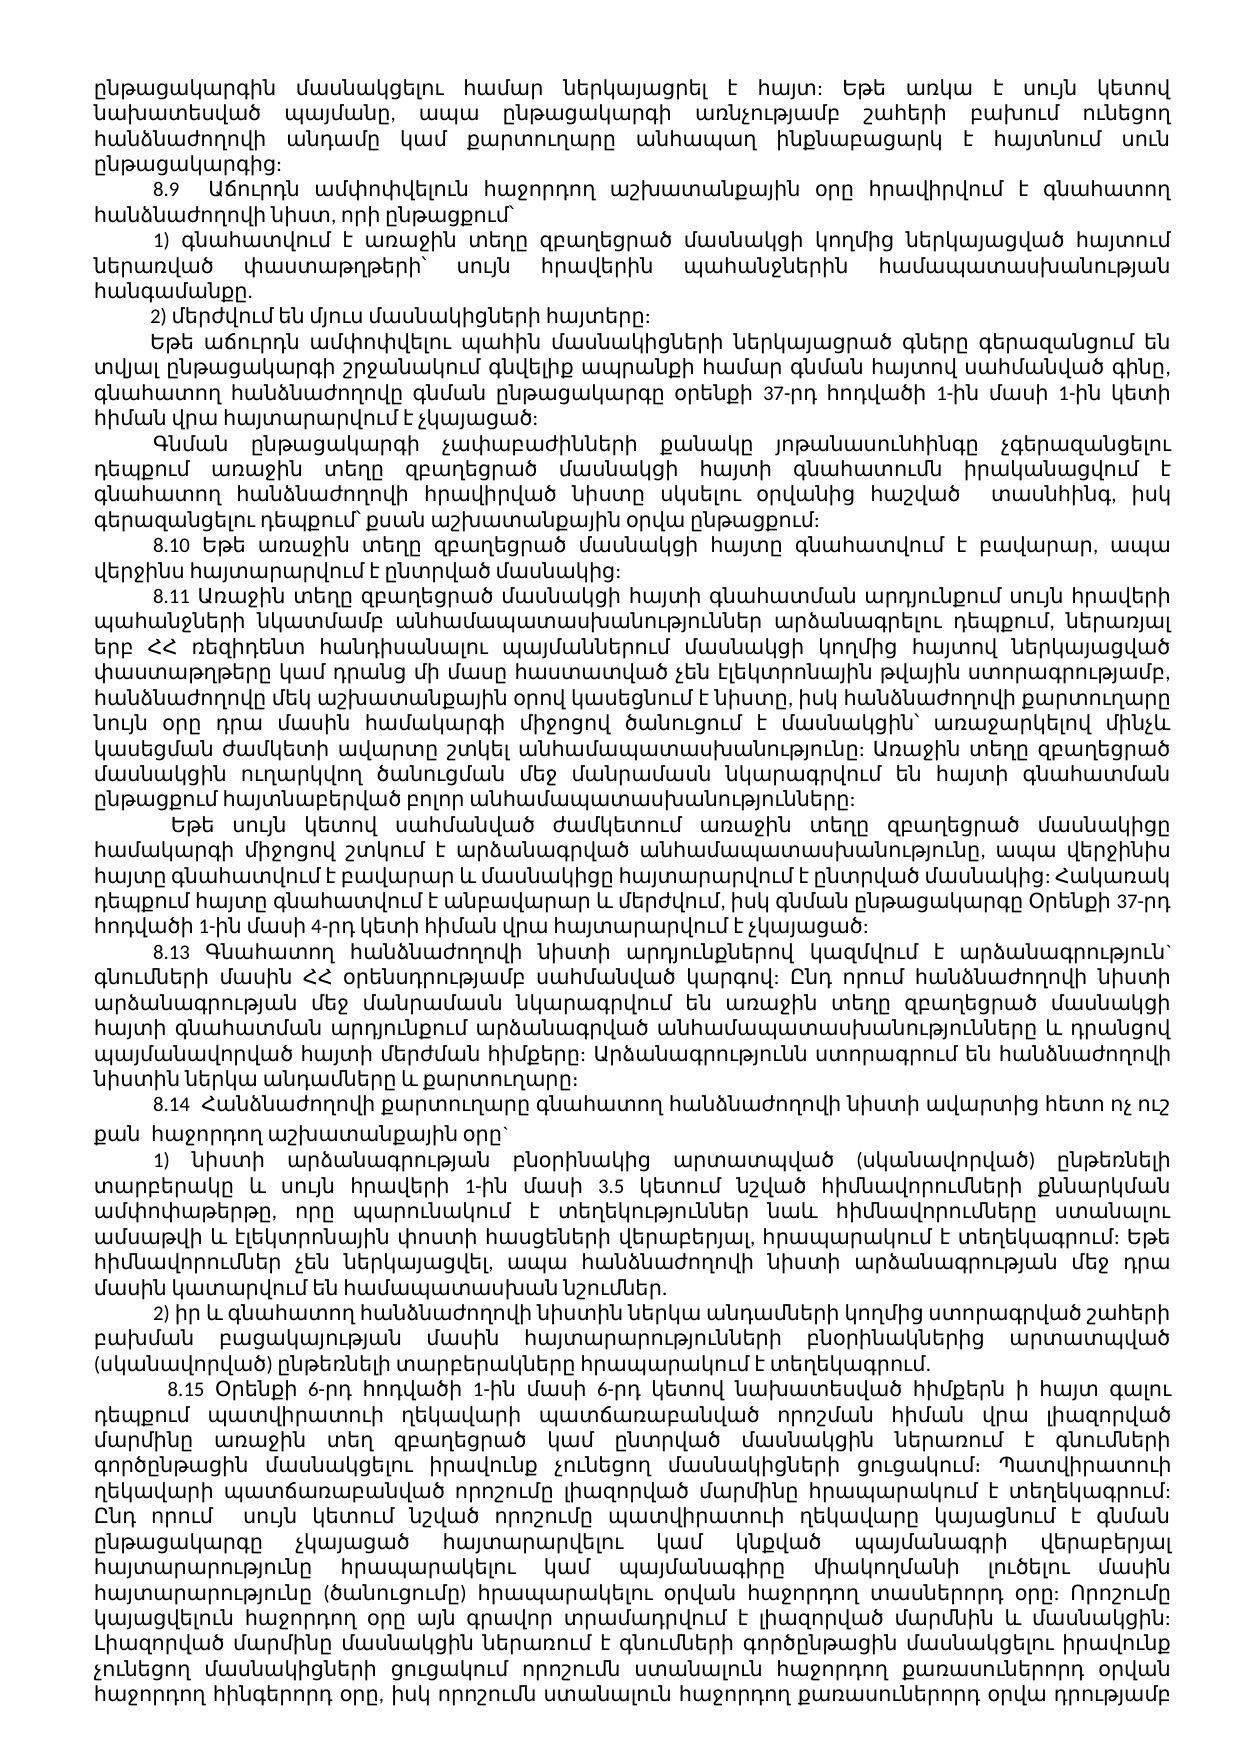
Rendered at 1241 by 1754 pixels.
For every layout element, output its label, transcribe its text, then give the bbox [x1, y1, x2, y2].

text 1) նիստի արձանագրության բնօրինակից արտատպված (սկանավորված) ընթեռնելի տարբերակը և սույն հրավերի 1-ին մասի 3.5 կետում նշված հիմնավորումների քննարկման ամփոփաթերթը, որը պարունակում է տեղեկություններ նաև հիմնավորումները ստանալու ամսաթվի և էլեկտրոնային փոստի հասցեների վերաբերյալ, հրապարակում է տեղեկագրում: Եթե հիմնավորումներ չեն ներկայացվել, ապա հանձնաժողովի նիստի արձանագրության մեջ դրա մասին կատարվում են համապատասխան նշումներ. [94, 1148, 1171, 1300]
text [94, 75, 1171, 177]
text 8.9 Աճուրդն ամփոփվելուն հաջորդող աշխատանքային օրը հրավիրվում է գնահատող հանձնաժողովի նիստ, որի ընթացքում՝ [94, 177, 1171, 227]
text Եթե աճուրդն ամփոփվելու պահին մասնակիցների ներկայացրած գները գերազանցում են տվյալ ընթացակարգի շրջանակում գնվելիք ապրանքի համար գնման հայտով սահմանված գինը, գնահատող հանձնաժողովը գնման ընթացակարգը օրենքի 37-րդ հոդվածի 1-ին մասի 1-ին կետի հիման վրա հայտարարվում է չկայացած: [94, 329, 1171, 431]
text 8.13 Գնահատող հանձնաժողովի նիստի արդյունքներով կազմվում է արձանագրություն` գնումների մասին ՀՀ օրենսդրությամբ սահմանված կարգով: Ընդ որում հանձնաժողովի նիստի արձանագրության մեջ մանրամասն նկարագրվում են առաջին տեղը զբաղեցրած մասնակցի հայտի գնահատման արդյունքում արձանագրված անհամապատասխանությունները և դրանցով պայմանավորված հայտի մերժման հիմքերը: Արձանագրությունն ստորագրում են հանձնաժողովի նիստին ներկա անդամները և քարտուղարը։ [94, 939, 1171, 1092]
text 8.14 Հանձնաժողովի քարտուղարը գնահատող հանձնաժողովի նիստի ավարտից հետո ոչ ուշ քան հաջորդող աշխատանքային օրը` [94, 1092, 1171, 1148]
text 8.11 Առաջին տեղը զբաղեցրած մասնակցի հայտի գնահատման արդյունքում սույն հրավերի պահանջների նկատմամբ անհամապատասխանություններ արձանագրելու դեպքում, ներառյալ երբ ՀՀ ռեզիդենտ հանդիսանալու պայմաններում մասնակցի կողմից հայտով ներկայացված փաստաթղթերը կամ դրանց մի մասը հաստատված չեն էլեկտրոնային թվային ստորագրությամբ, հանձնաժողովը մեկ աշխատանքային օրով կասեցնում է նիստը, իսկ հանձնաժողովի քարտուղարը նույն օրը դրա մասին համակարգի միջոցով ծանուցում է մասնակցին՝ առաջարկելով մինչև կասեցման ժամկետի ավարտը շտկել անհամապատասխանությունը: Առաջին տեղը զբաղեցրած մասնակցին ուղարկվող ծանուցման մեջ մանրամասն նկարագրվում են հայտի գնահատման ընթացքում հայտնաբերված բոլոր անհամապատասխանությունները: [94, 583, 1171, 812]
text 2) մերժվում են մյուս մասնակիցների հայտերը: [94, 304, 1171, 329]
text 8.10 Եթե առաջին տեղը զբաղեցրած մասնակցի հայտը գնահատվում է բավարար, ապա վերջինս հայտարարվում է ընտրված մասնակից: [94, 532, 1171, 583]
text 2) իր և գնահատող հանձնաժողովի նիստին ներկա անդամների կողմից ստորագրված շահերի բախման բացակայության մասին հայտարարությունների բնօրինակներից արտատպված (սկանավորված) ընթեռնելի տարբերակները հրապարակում է տեղեկագրում. [94, 1300, 1171, 1376]
text Եթե սույն կետով սահմանված ժամկետում առաջին տեղը զբաղեցրած մասնակիցը համակարգի միջոցով շտկում է արձանագրված անհամապատասխանությունը, ապա վերջինիս հայտը գնահատվում է բավարար և մասնակիցը հայտարարվում է ընտրված մասնակից: Հակառակ դեպքում հայտը գնահատվում է անբավարար և մերժվում, իսկ գնման ընթացակարգը Օրենքի 37-րդ հոդվածի 1-ին մասի 4-րդ կետի հիման վրա հայտարարվում է չկայացած: [94, 812, 1171, 939]
text 1) գնահատվում է առաջին տեղը զբաղեցրած մասնակցի կողմից ներկայացված հայտում ներառված փաստաթղթերի՝ սույն հրավերին պահանջներին համապատասխանության հանգամանքը. [94, 227, 1171, 304]
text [94, 1376, 1171, 1707]
text Գնման ընթացակարգի չափաբաժինների քանակը յոթանասունհինգը չգերազանցելու դեպքում առաջին տեղը զբաղեցրած մասնակցի հայտի գնահատումն իրականացվում է գնահատող հանձնաժողովի հրավիրված նիստը սկսելու օրվանից հաշված տասնհինգ, իսկ գերազանցելու դեպքում՝ քսան աշխատանքային օրվա ընթացքում: [94, 431, 1171, 532]
